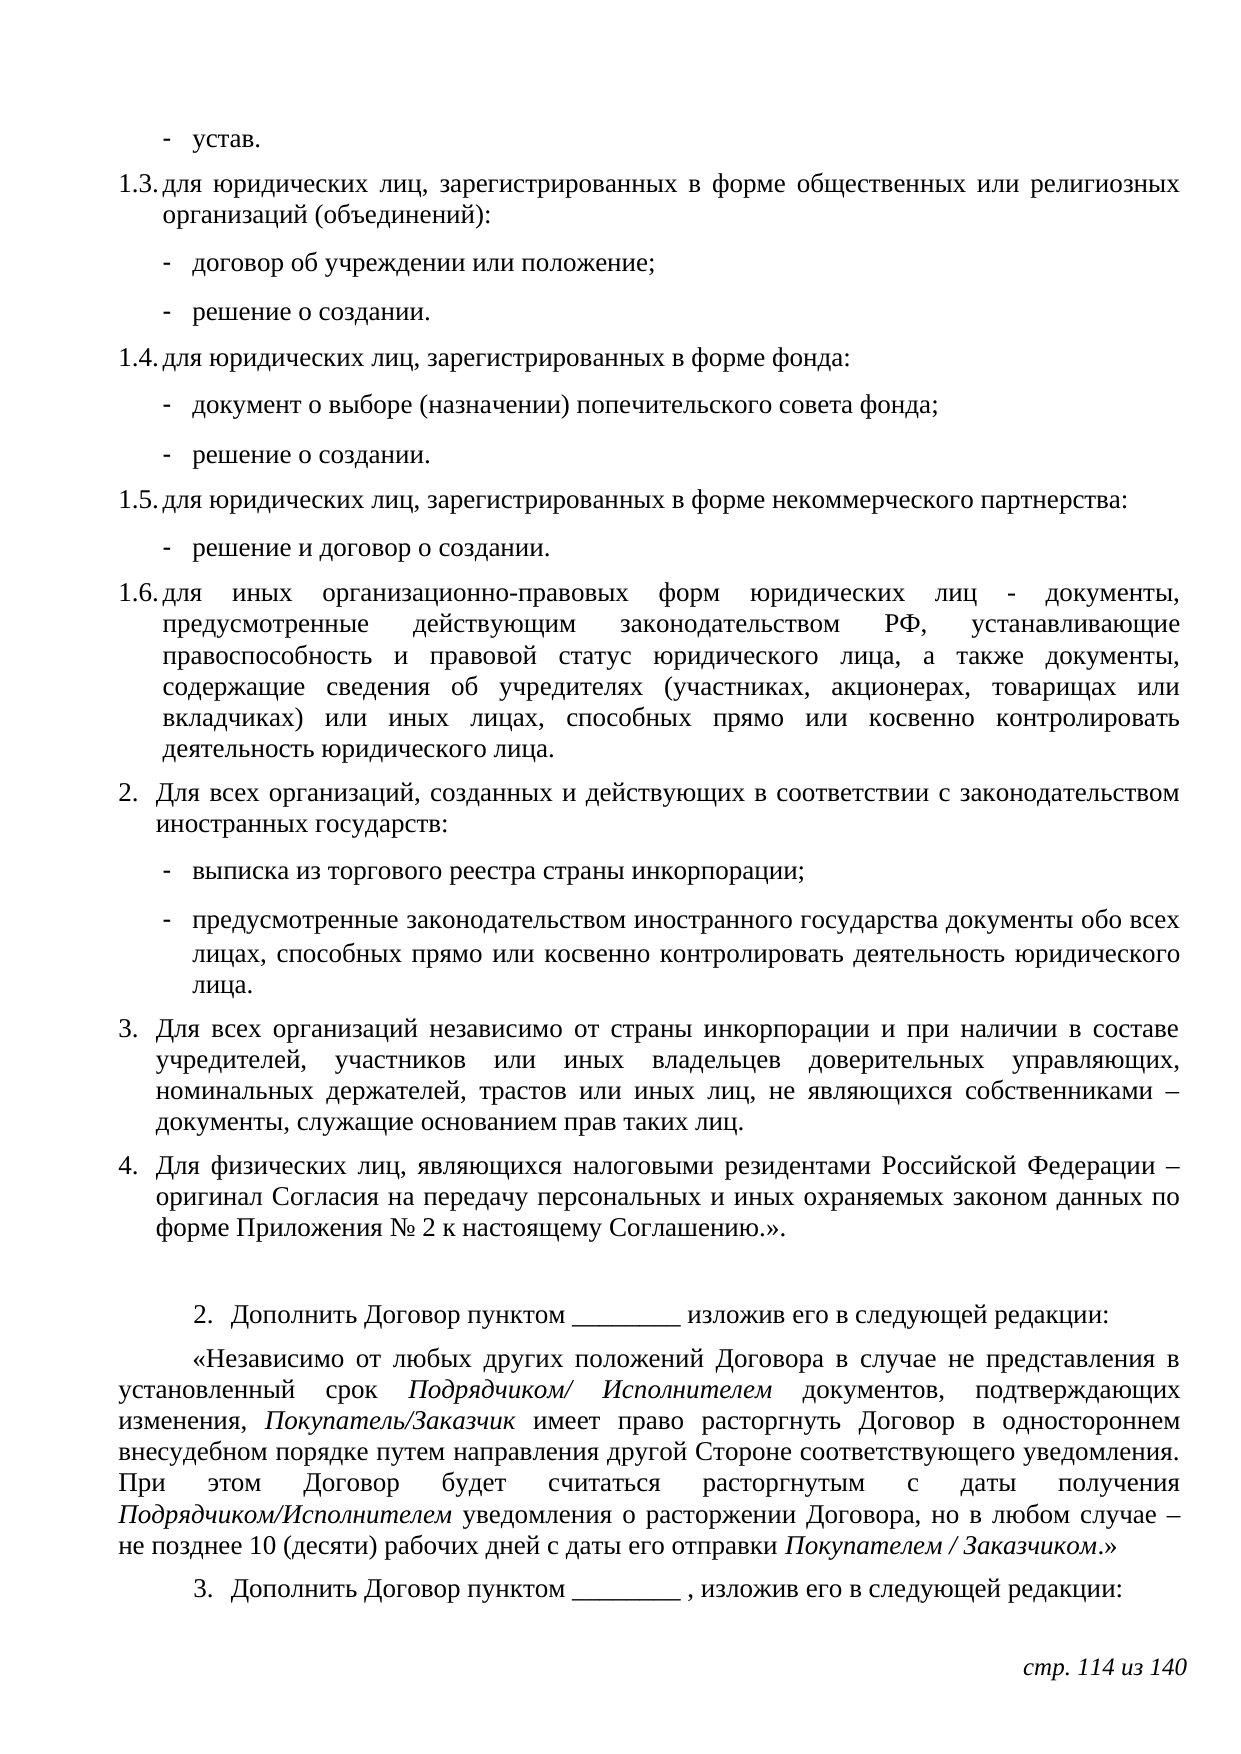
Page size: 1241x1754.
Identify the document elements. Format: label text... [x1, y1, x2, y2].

text «Независимо от любых других положений Договора в случае не представления в установленный срок Подрядчиком/ Исполнителем документов, подтверждающих изменения, Покупатель/Заказчик имеет право расторгнуть Договор в одностороннем внесудебном порядке путем направления другой Стороне соответствующего уведомления. При этом Договор будет считаться расторгнутым с даты получения Подрядчиком/Исполнителем уведомления о расторжении Договора, но в любом случае – не позднее 10 (десяти) рабочих дней с даты его отправки Покупателем / Заказчиком.» [118, 1342, 1181, 1560]
list Дополнить Договор пунктом ________ , изложив его в следующей редакции: [193, 1572, 1181, 1604]
list Для всех организаций независимо от страны инкорпорации и при наличии в составе учредителей, участников или иных владельцев доверительных управляющих, номинальных держателей, трастов или иных лиц, не являющихся собственниками – документы, служащие основанием прав таких лиц. [118, 1012, 1181, 1136]
list Для физических лиц, являющихся налоговыми резидентами Российской Федерации – оригинал Согласия на передачу персональных и иных охраняемых законом данных по форме Приложения № 2 к настоящему Соглашению.». [118, 1149, 1181, 1242]
list документ о выборе (назначении) попечительского совета фонда; [162, 385, 1181, 422]
list для иных организационно-правовых форм юридических лиц - документы, предусмотренные действующим законодательством РФ, устанавливающие правоспособность и правовой статус юридического лица, а также документы, содержащие сведения об учредителях (участниках, акционерах, товарищах или вкладчиках) или иных лицах, способных прямо или косвенно контролировать деятельность юридического лица. [118, 576, 1181, 763]
list для юридических лиц, зарегистрированных в форме общественных или религиозных организаций (объединений): [118, 167, 1181, 230]
list решение о создании. [162, 292, 1181, 328]
list предусмотренные законодательством иностранного государства документы обо всех лицах, способных прямо или косвенно контролировать деятельность юридического лица. [162, 900, 1181, 999]
list Для всех организаций, созданных и действующих в соответствии с законодательством иностранных государств: [118, 776, 1181, 838]
list выписка из торгового реестра страны инкорпорации; [162, 851, 1181, 887]
list Дополнить Договор пунктом ________ изложив его в следующей редакции: [193, 1298, 1181, 1329]
list договор об учреждении или положение; [162, 242, 1181, 279]
list решение о создании. [162, 434, 1181, 471]
list устав. [162, 118, 1181, 155]
list решение и договор о создании. [162, 527, 1181, 564]
list для юридических лиц, зарегистрированных в форме фонда: [118, 341, 1181, 372]
list для юридических лиц, зарегистрированных в форме некоммерческого партнерства: [118, 483, 1181, 514]
